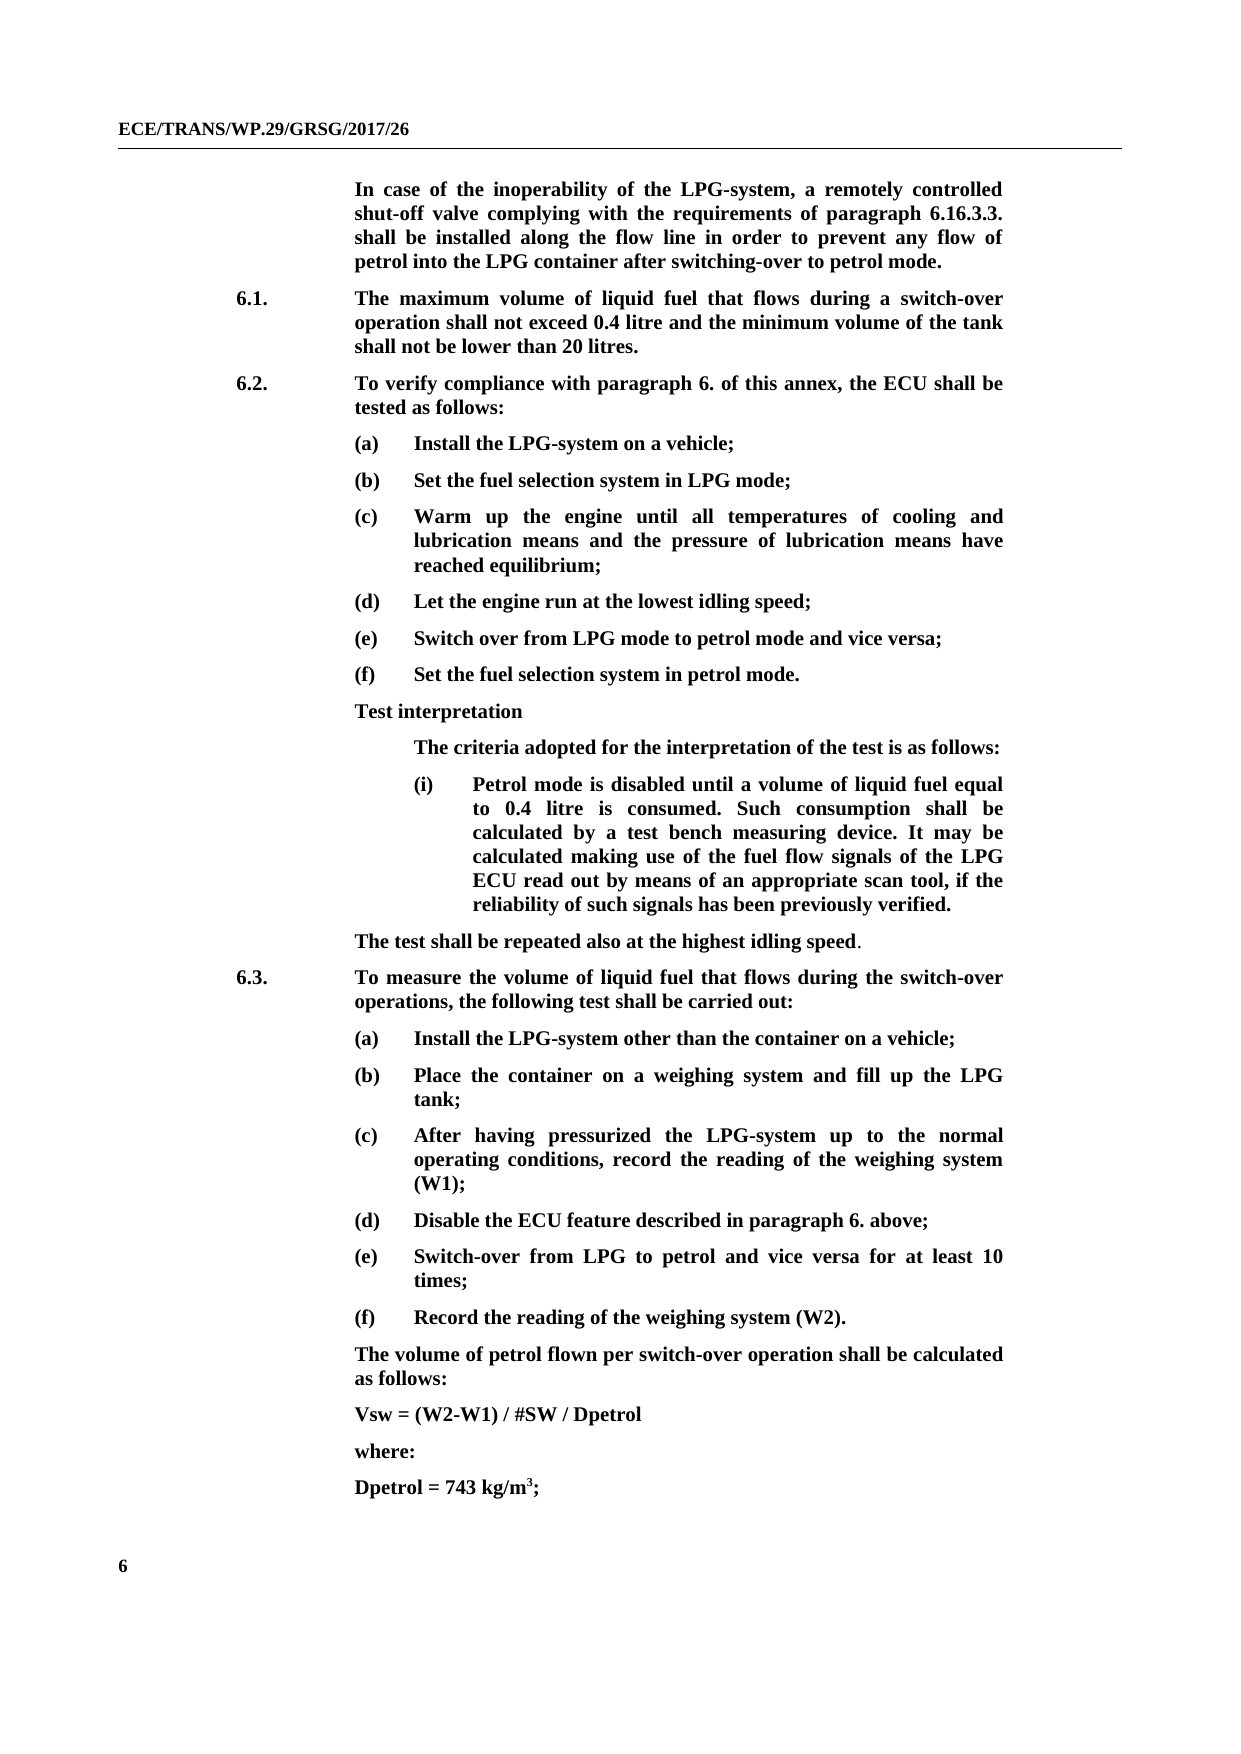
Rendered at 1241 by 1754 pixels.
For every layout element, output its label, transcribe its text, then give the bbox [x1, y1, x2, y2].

text (f) Record the reading of the weighing system (W2). [236, 1305, 1004, 1329]
text (c) After having pressurized the LPG-system up to the normal operating conditions, record the reading of the weighing system (W1); [236, 1123, 1004, 1195]
text The volume of petrol flown per switch-over operation shall be calculated as follows: [236, 1342, 1004, 1390]
text The criteria adopted for the interpretation of the test is as follows: [236, 735, 1004, 759]
text (d) Let the engine run at the lowest idling speed; [236, 589, 1004, 613]
text Vsw = (W2-W1) / #SW / Dpetrol [236, 1402, 1004, 1426]
text where: [236, 1439, 1004, 1463]
text (a) Install the LPG-system other than the container on a vehicle; [236, 1026, 1004, 1050]
text (e) Switch over from LPG mode to petrol mode and vice versa; [236, 626, 1004, 650]
text 6.3. To measure the volume of liquid fuel that flows during the switch-over operations, the following test shall be carried out: [236, 965, 1004, 1013]
text (f) Set the fuel selection system in petrol mode. [236, 662, 1004, 686]
text The test shall be repeated also at the highest idling speed. [236, 929, 1004, 953]
text (e) Switch-over from LPG to petrol and vice versa for at least 10 times; [236, 1244, 1004, 1292]
text Dpetrol = 743 kg/m3; [236, 1475, 1004, 1499]
text (i) Petrol mode is disabled until a volume of liquid fuel equal to 0.4 litre is consumed. Such consumption shall be calculated by a test bench measuring device. It may be calculated making use of the fuel flow signals of the LPG ECU read out by means of an appropriate scan tool, if the reliability of such signals has been previously verified. [295, 772, 1004, 916]
text (c) Warm up the engine until all temperatures of cooling and lubrication means and the pressure of lubrication means have reached equilibrium; [236, 504, 1004, 577]
text (b) Place the container on a weighing system and fill up the LPG tank; [236, 1062, 1004, 1111]
text 6.2. To verify compliance with paragraph 6. of this annex, the ECU shall be tested as follows: [236, 371, 1004, 419]
text (a) Install the LPG-system on a vehicle; [236, 431, 1004, 455]
text Test interpretation [236, 699, 1004, 723]
text 6.1. The maximum volume of liquid fuel that flows during a switch-over operation shall not exceed 0.4 litre and the minimum volume of the tank shall not be lower than 20 litres. [236, 286, 1004, 358]
text In case of the inoperability of the LPG-system, a remotely controlled shut-off valve complying with the requirements of paragraph 6.16.3.3. shall be installed along the flow line in order to prevent any flow of petrol into the LPG container after switching-over to petrol mode. [236, 177, 1004, 273]
text (d) Disable the ECU feature described in paragraph 6. above; [236, 1208, 1004, 1232]
text (b) Set the fuel selection system in LPG mode; [236, 468, 1004, 492]
